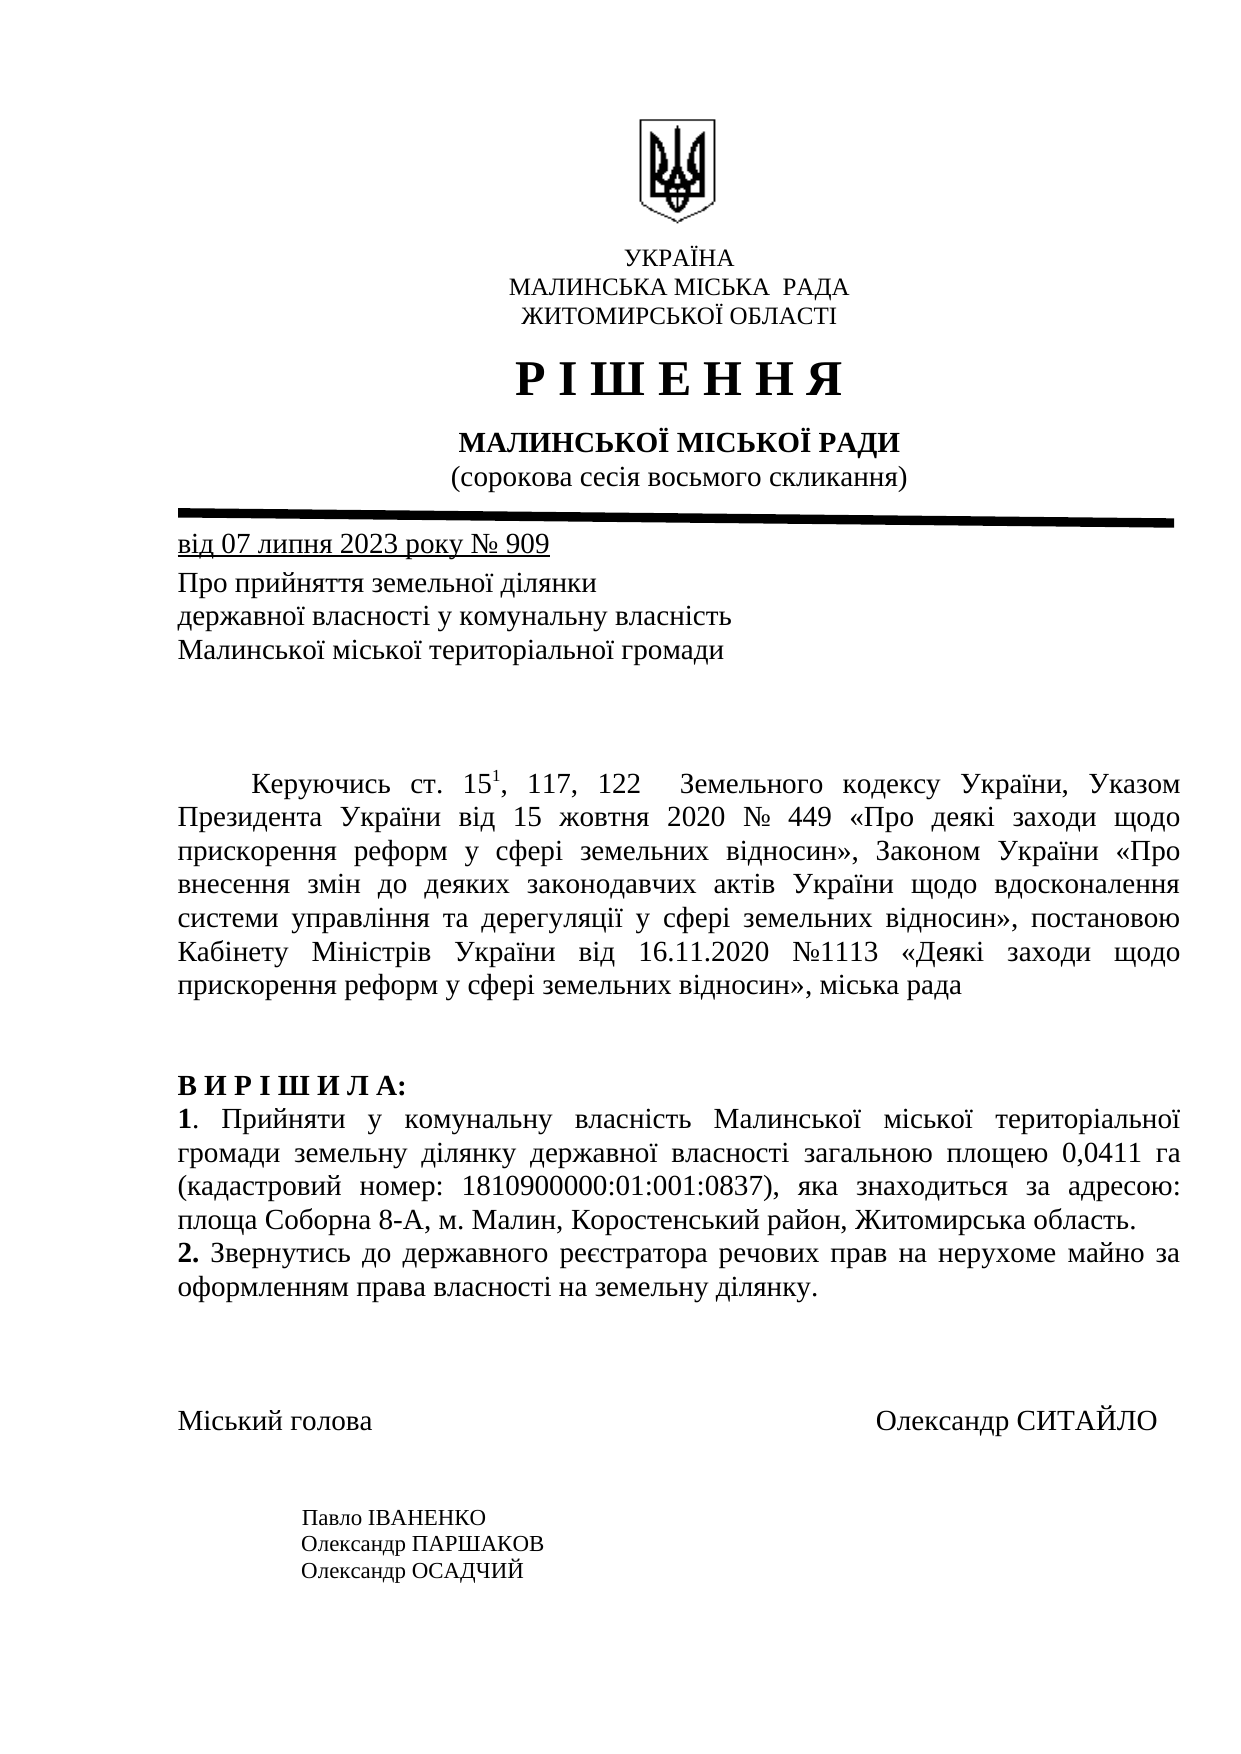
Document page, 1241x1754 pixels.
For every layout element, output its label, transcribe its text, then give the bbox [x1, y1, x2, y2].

text Керуючись ст. 151, 117, 122 Земельного кодексу України, Указом Президента України від 15 жовтня 2020 № 449 «Про деякі заходи щодо прискорення реформ у сфері земельних відносин», Законом України «Про внесення змін до деяких законодавчих актів України щодо вдосконалення системи управління та дерегуляції у сфері земельних відносин», постановою Кабінету Міністрів України від 16.11.2020 №1113 «Деякі заходи щодо прискорення реформ у сфері земельних відносин», міська рада [177, 766, 1181, 1001]
text 1. Прийняти у комунальну власність Малинської міської територіальної громади земельну ділянку державної власності загальною площею 0,0411 га (кадастровий номер: 1810900000:01:001:0837), яка знаходиться за адресою: площа Соборна 8-А, м. Малин, Коростенський район, Житомирська область. [177, 1101, 1181, 1236]
text Міський голова Олександр СИТАЙЛО [177, 1403, 1181, 1437]
text Малинської міської територіальної громади [177, 632, 1181, 665]
text Олександр ПАРШАКОВ [295, 1530, 1181, 1557]
text Павло ІВАНЕНКО [295, 1504, 1181, 1530]
picture [633, 118, 721, 225]
text Про прийняття земельної ділянки [177, 565, 1196, 598]
text ЖИТОМИРСЬКОЇ ОБЛАСТІ [177, 301, 1181, 330]
text МАЛИНСЬКА МІСЬКА РАДА [177, 272, 1181, 301]
text державної власності у комунальну власність [177, 598, 1181, 632]
text Р І Ш Е Н Н я [177, 349, 1181, 406]
text УКРАЇНА [177, 243, 1181, 272]
text 2. Звернутись до державного реєстратора речових прав на нерухоме майно за оформленням права власності на земельну ділянку. [177, 1236, 1181, 1303]
text від 07 липня 2023 року № 909 [177, 526, 1181, 560]
text малинської МІСЬКОЇ ради [177, 426, 1181, 459]
text Олександр ОСАДЧИЙ [295, 1557, 1181, 1583]
text (сорокова сесія восьмого скликання) [177, 459, 1181, 493]
text В И Р І Ш И Л А: [177, 1068, 1181, 1101]
